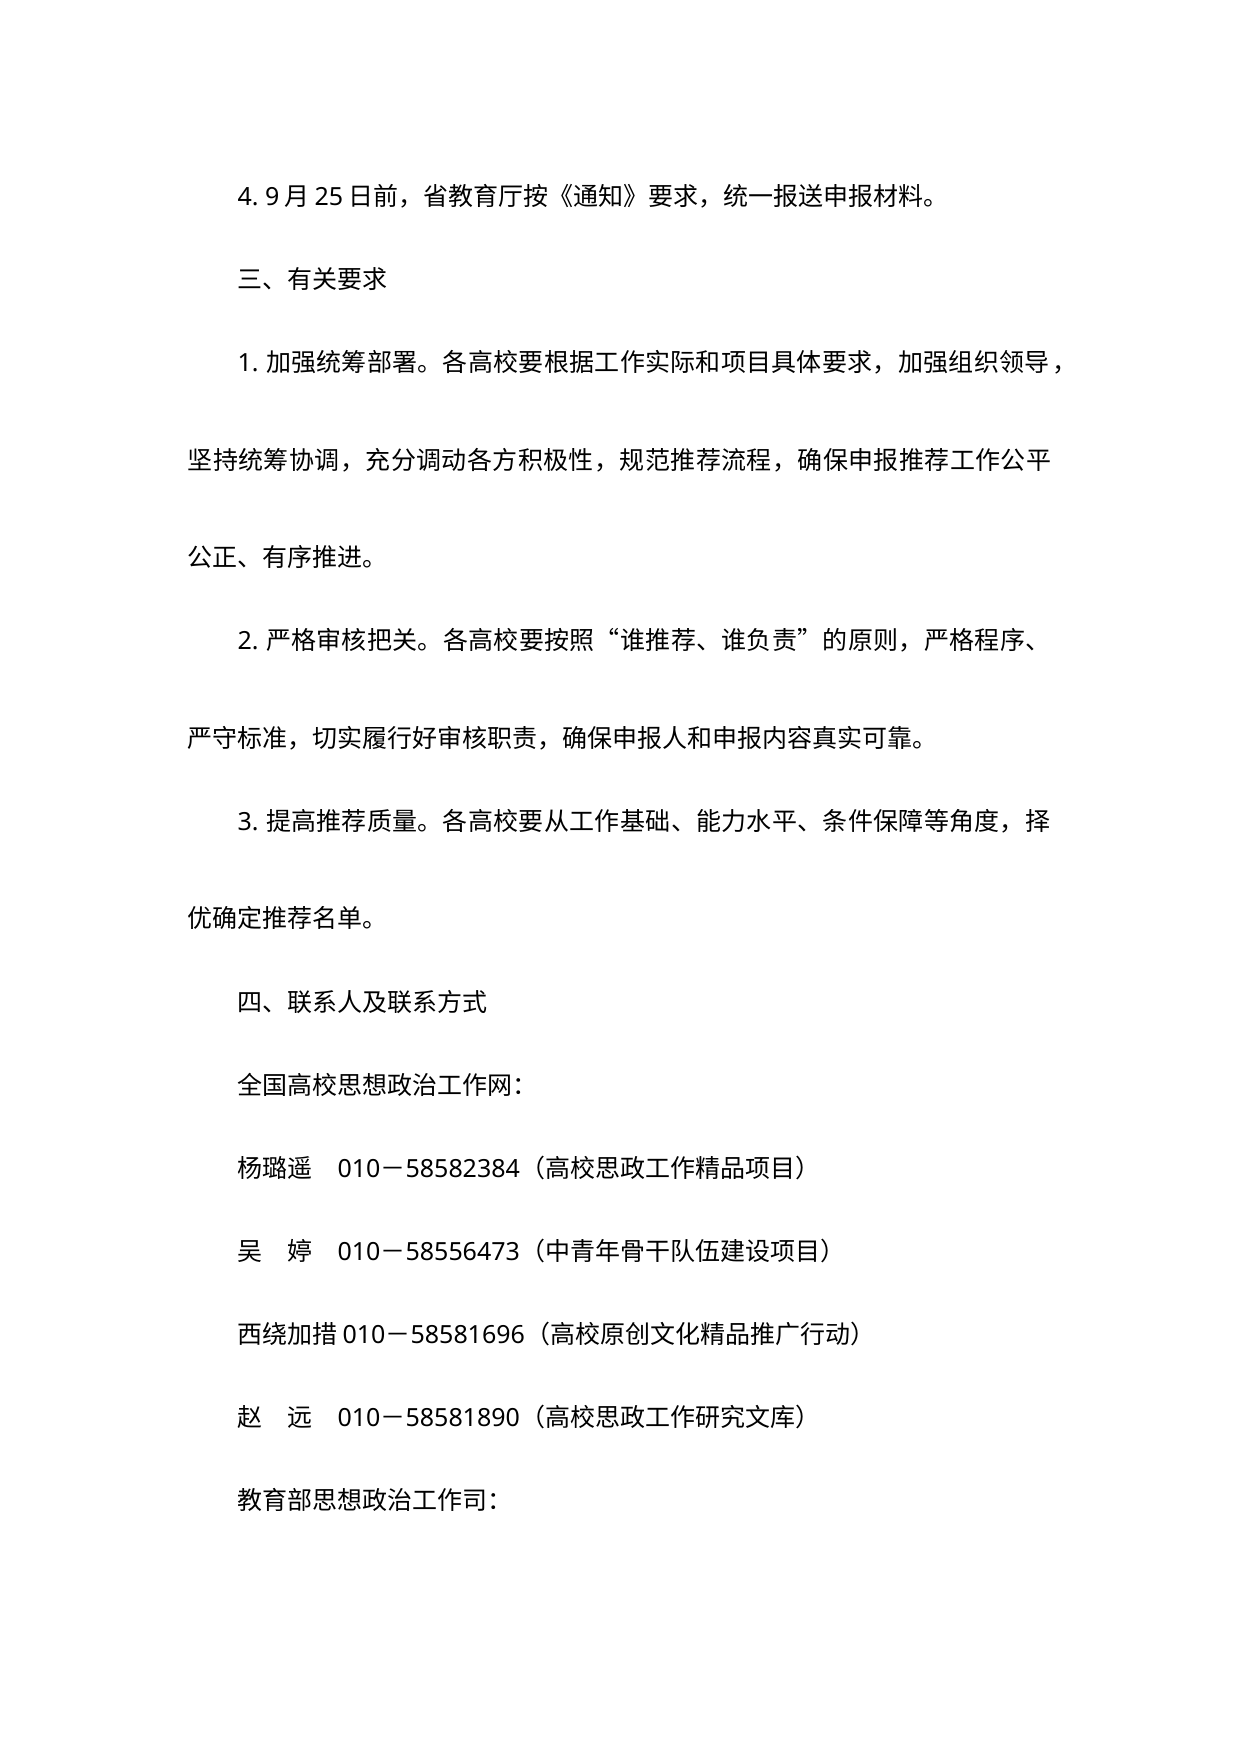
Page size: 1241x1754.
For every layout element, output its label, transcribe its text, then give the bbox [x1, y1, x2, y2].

text 教育部思想政治工作司： [187, 1466, 1053, 1531]
text 2. 严格审核把关。各高校要按照“谁推荐、谁负责”的原则，严格程序、严守标准，切实履行好审核职责，确保申报人和申报内容真实可靠。 [187, 606, 1053, 769]
text 1. 加强统筹部署。各高校要根据工作实际和项目具体要求，加强组织领导，坚持统筹协调，充分调动各方积极性，规范推荐流程，确保申报推荐工作公平公正、有序推进。 [187, 328, 1053, 588]
text 三、有关要求 [187, 245, 1053, 310]
text 全国高校思想政治工作网： [187, 1051, 1053, 1116]
text 4. 9月25日前，省教育厅按《通知》要求，统一报送申报材料。 [187, 162, 1053, 227]
text 四、联系人及联系方式 [187, 968, 1053, 1033]
text 3. 提高推荐质量。各高校要从工作基础、能力水平、条件保障等角度，择优确定推荐名单。 [187, 787, 1053, 949]
text 吴 婷 010－58556473（中青年骨干队伍建设项目） [187, 1217, 1053, 1282]
text 赵 远 010－58581890（高校思政工作研究文库） [187, 1383, 1053, 1448]
text 杨璐遥 010－58582384（高校思政工作精品项目） [187, 1134, 1053, 1199]
text 西绕加措010－58581696（高校原创文化精品推广行动） [187, 1300, 1053, 1365]
